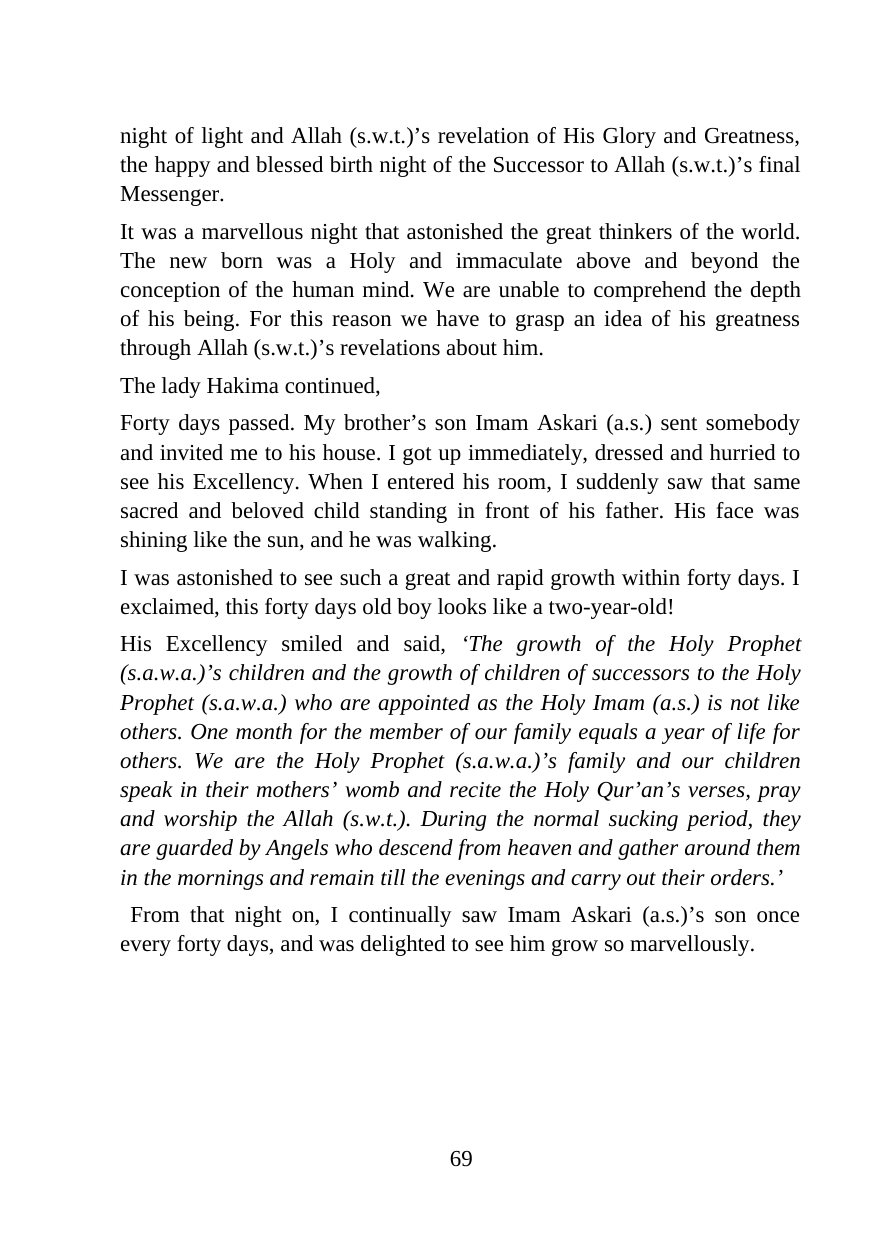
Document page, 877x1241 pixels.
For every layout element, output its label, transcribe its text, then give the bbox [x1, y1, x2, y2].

text Forty days passed. My brother’s son Imam Askari (a.s.) sent somebody and invited me to his house. I got up immediately, dressed and hurried to see his Excellency. When I entered his room, I suddenly saw that same sacred and beloved child standing in front of his father. His face was shining like the sun, and he was walking. [120, 407, 802, 553]
text I was astonished to see such a great and rapid growth within forty days. I exclaimed, this forty days old boy looks like a two-year-old! [120, 562, 802, 620]
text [120, 120, 802, 207]
text The lady Hakima continued, [120, 370, 802, 399]
text From that night on, I continually saw Imam Askari (a.s.)’s son once every forty days, and was delighted to see him grow so marvellously. [120, 899, 802, 957]
text It was a marvellous night that astonished the great thinkers of the world. The new born was a Holy and immaculate above and beyond the conception of the human mind. We are unable to comprehend the depth of his being. For this reason we have to grasp an idea of his greatness through Allah (s.w.t.)’s revelations about him. [120, 216, 802, 362]
text His Excellency smiled and said, ‘The growth of the Holy Prophet (s.a.w.a.)’s children and the growth of children of successors to the Holy Prophet (s.a.w.a.) who are appointed as the Holy Imam (a.s.) is not like others. One month for the member of our family equals a year of life for others. We are the Holy Prophet (s.a.w.a.)’s family and our children speak in their mothers’ womb and recite the Holy Qur’an’s verses, pray and worship the Allah (s.w.t.). During the normal sucking period, they are guarded by Angels who descend from heaven and gather around them in the mornings and remain till the evenings and carry out their orders.’ [120, 628, 802, 891]
